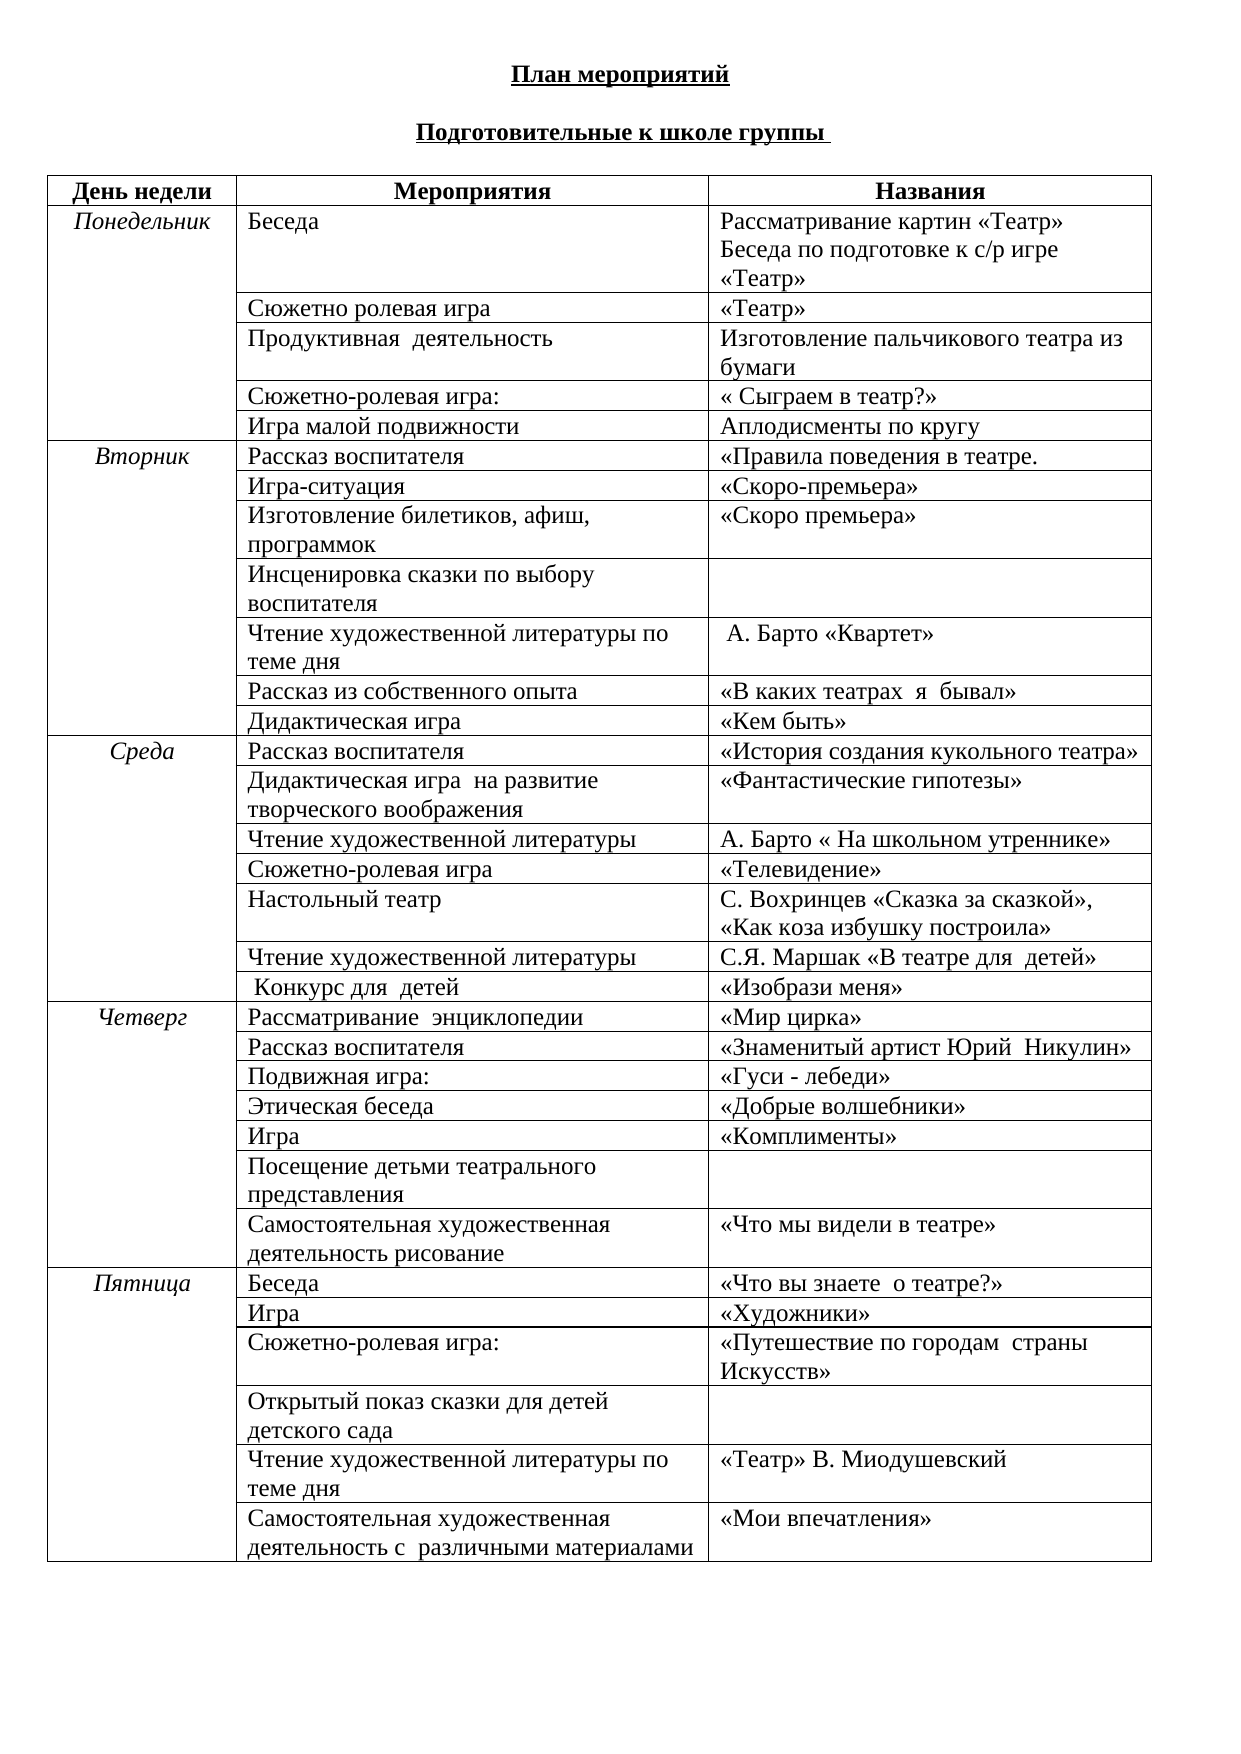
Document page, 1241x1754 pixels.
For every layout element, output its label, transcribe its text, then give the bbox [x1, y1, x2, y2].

table_cell Игра малой подвижности [237, 411, 708, 440]
table_cell Игра-ситуация [237, 471, 708, 499]
table_cell Беседа [237, 1268, 708, 1297]
table_cell Продуктивная деятельность [237, 323, 708, 380]
table_cell Вторник [48, 441, 236, 735]
table_cell Беседа [237, 206, 708, 292]
table_cell Игра [237, 1298, 708, 1326]
table_cell Пятница [48, 1268, 236, 1561]
table_cell Этическая беседа [237, 1091, 708, 1120]
table_cell Понедельник [48, 206, 236, 440]
table_cell «История создания кукольного театра» [709, 736, 1151, 764]
table_cell Дидактическая игра на развитие творческого воображения [237, 766, 708, 823]
table_cell А. Барто « На школьном утреннике» [709, 824, 1151, 853]
table_cell «Знаменитый артист Юрий Никулин» [709, 1032, 1151, 1060]
table_cell «Скоро-премьера» [709, 471, 1151, 499]
table_cell [709, 559, 1151, 617]
table_cell «Скоро премьера» [709, 501, 1151, 558]
table_cell Чтение художественной литературы [237, 942, 708, 971]
table_header Мероприятия [237, 176, 708, 205]
table_cell Изготовление билетиков, афиш, программок [237, 501, 708, 558]
table_cell «Добрые волшебники» [709, 1091, 1151, 1120]
table_cell Среда [48, 736, 236, 1001]
table_cell «Что мы видели в театре» [709, 1209, 1151, 1267]
table_cell С. Вохринцев «Сказка за сказкой», «Как коза избушку построила» [709, 884, 1151, 941]
table_cell «Что вы знаете о театре?» [709, 1268, 1151, 1297]
table_cell Чтение художественной литературы по теме дня [237, 618, 708, 675]
table_cell «Театр» [709, 293, 1151, 322]
text План мероприятий [59, 59, 1181, 88]
table_cell Посещение детьми театрального представления [237, 1151, 708, 1208]
table_cell Чтение художественной литературы по теме дня [237, 1445, 708, 1502]
table_header Названия [709, 176, 1151, 205]
table_cell Открытый показ сказки для детей детского сада [237, 1386, 708, 1443]
table_cell «Мои впечатления» [709, 1503, 1151, 1561]
table_cell «Комплименты» [709, 1121, 1151, 1150]
table_cell Рассказ воспитателя [237, 1032, 708, 1060]
table_cell «Путешествие по городам страны Искусств» [709, 1328, 1151, 1385]
table_cell [709, 1151, 1151, 1208]
table_cell Изготовление пальчикового театра из бумаги [709, 323, 1151, 380]
table_cell «Телевидение» [709, 854, 1151, 883]
table_cell [709, 1386, 1151, 1443]
table_cell «Художники» [709, 1298, 1151, 1326]
table_cell Чтение художественной литературы [237, 824, 708, 853]
table_cell «В каких театрах я бывал» [709, 676, 1151, 705]
table_cell «Кем быть» [709, 706, 1151, 735]
table_cell А. Барто «Квартет» [709, 618, 1151, 675]
table_cell « Сыграем в театр?» [709, 381, 1151, 410]
table_cell «Гуси - лебеди» [709, 1061, 1151, 1090]
table_cell Сюжетно-ролевая игра: [237, 381, 708, 410]
table_cell «Фантастические гипотезы» [709, 766, 1151, 823]
table_cell Сюжетно ролевая игра [237, 293, 708, 322]
text Подготовительные к школе группы [59, 117, 1181, 146]
table_cell Настольный театр [237, 884, 708, 941]
table_cell Подвижная игра: [237, 1061, 708, 1090]
table_cell С.Я. Маршак «В театре для детей» [709, 942, 1151, 971]
table_header День недели [48, 176, 236, 205]
table_cell Инсценировка сказки по выбору воспитателя [237, 559, 708, 617]
table_cell «Мир цирка» [709, 1002, 1151, 1031]
table_cell Самостоятельная художественная деятельность с различными материалами [237, 1503, 708, 1561]
table_cell «Изобрази меня» [709, 972, 1151, 1001]
table_cell Рассказ воспитателя [237, 736, 708, 764]
table_cell Рассказ из собственного опыта [237, 676, 708, 705]
table_cell Сюжетно-ролевая игра [237, 854, 708, 883]
table_cell Четверг [48, 1002, 236, 1267]
table_cell Конкурс для детей [237, 972, 708, 1001]
table_cell «Правила поведения в театре. [709, 441, 1151, 470]
table_cell Рассказ воспитателя [237, 441, 708, 470]
table_cell Рассматривание энциклопедии [237, 1002, 708, 1031]
table_cell Самостоятельная художественная деятельность рисование [237, 1209, 708, 1267]
table_cell Сюжетно-ролевая игра: [237, 1328, 708, 1385]
table_cell «Театр» В. Миодушевский [709, 1445, 1151, 1502]
table_cell Рассматривание картин «Театр» Беседа по подготовке к с/р игре «Театр» [709, 206, 1151, 292]
table_cell Игра [237, 1121, 708, 1150]
table_cell Аплодисменты по кругу [709, 411, 1151, 440]
table_cell Дидактическая игра [237, 706, 708, 735]
